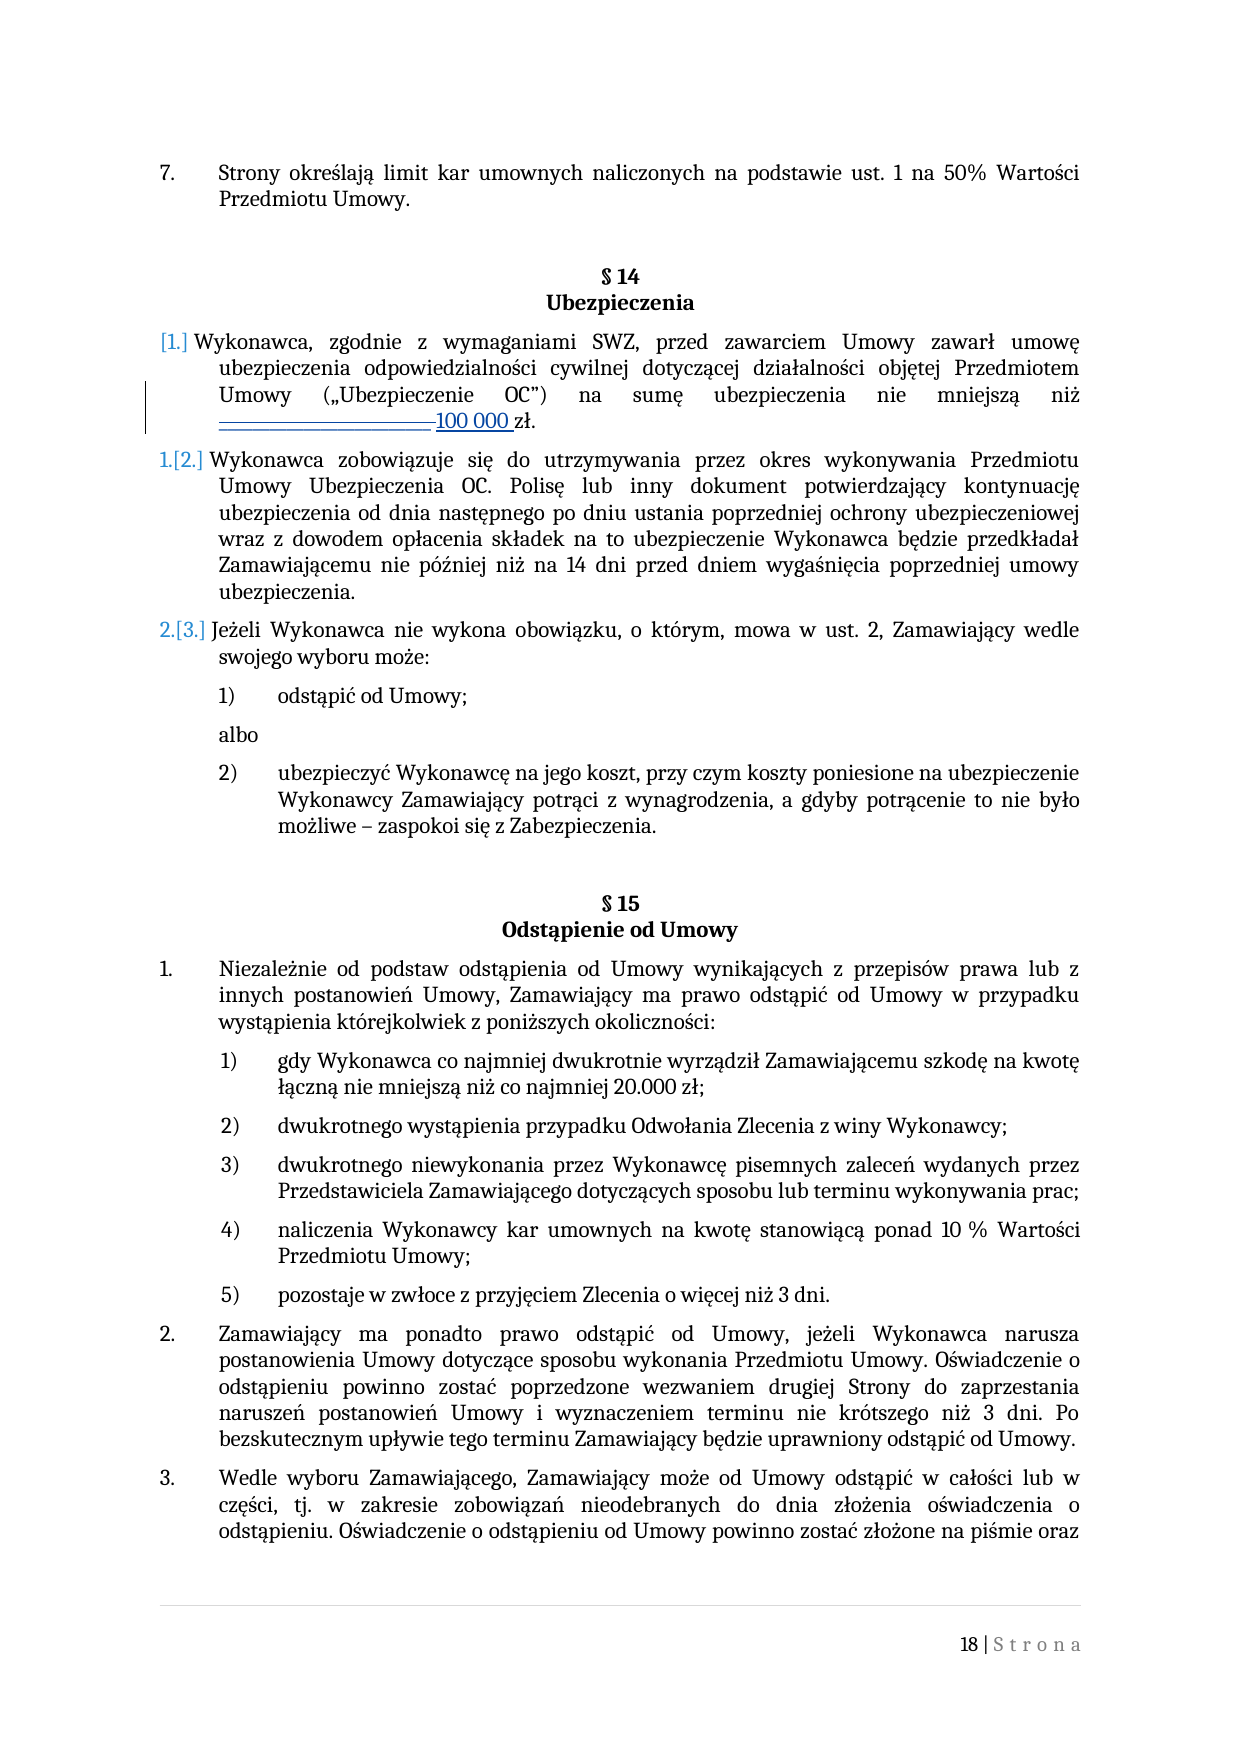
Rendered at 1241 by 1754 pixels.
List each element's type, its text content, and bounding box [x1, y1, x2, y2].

list naliczenia Wykonawcy kar umownych na kwotę stanowiącą ponad 10 % Wartości Przedmiotu Umowy; [221, 1217, 1081, 1269]
list Jeżeli Wykonawca nie wykona obowiązku, o którym, mowa w ust. 2, Zamawiający wedle swojego wyboru może: [159, 617, 1081, 670]
list gdy Wykonawca co najmniej dwukrotnie wyrządził Zamawiającemu szkodę na kwotę łączną nie mniejszą niż co najmniej 20.000 zł; [221, 1047, 1081, 1100]
text 7. Strony określają limit kar umownych naliczonych na podstawie ust. 1 na 50% Wartości Przedmiotu Umowy. [159, 159, 1081, 212]
text § 14 Ubezpieczenia [159, 263, 1081, 316]
text § 15 Odstąpienie od Umowy [159, 891, 1081, 943]
list Zamawiający ma ponadto prawo odstąpić od Umowy, jeżeli Wykonawca narusza postanowienia Umowy dotyczące sposobu wykonania Przedmiotu Umowy. Oświadczenie o odstąpieniu powinno zostać poprzedzone wezwaniem drugiej Strony do zaprzestania naruszeń postanowień Umowy i wyznaczeniem terminu nie krótszego niż 3 dni. Po bezskutecznym upływie tego terminu Zamawiający będzie uprawniony odstąpić od Umowy. [159, 1321, 1081, 1452]
list Wykonawca zobowiązuje się do utrzymywania przez okres wykonywania Przedmiotu Umowy Ubezpieczenia OC. Polisę lub inny dokument potwierdzający kontynuację ubezpieczenia od dnia następnego po dniu ustania poprzedniej ochrony ubezpieczeniowej wraz z dowodem opłacenia składek na to ubezpieczenie Wykonawca będzie przedkładał Zamawiającemu nie później niż na 14 dni przed dniem wygaśnięcia poprzedniej umowy ubezpieczenia. [159, 447, 1081, 605]
list dwukrotnego wystąpienia przypadku Odwołania Zlecenia z winy Wykonawcy; [221, 1113, 1081, 1139]
text albo [218, 721, 1081, 748]
list Niezależnie od podstaw odstąpienia od Umowy wynikających z przepisów prawa lub z innych postanowień Umowy, Zamawiający ma prawo odstąpić od Umowy w przypadku wystąpienia którejkolwiek z poniższych okoliczności: [159, 956, 1081, 1035]
list pozostaje w zwłoce z przyjęciem Zlecenia o więcej niż 3 dni. [221, 1282, 1081, 1308]
list dwukrotnego niewykonania przez Wykonawcę pisemnych zaleceń wydanych przez Przedstawiciela Zamawiającego dotyczących sposobu lub terminu wykonywania prac; [221, 1151, 1081, 1204]
list odstąpić od Umowy; [218, 682, 1081, 709]
list Wykonawca, zgodnie z wymaganiami SWZ, przed zawarciem Umowy zawarł umowę ubezpieczenia odpowiedzialności cywilnej dotyczącej działalności objętej Przedmiotem Umowy („Ubezpieczenie OC”) na sumę ubezpieczenia nie mniejszą niż zł. [159, 329, 1081, 434]
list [159, 1465, 1081, 1544]
list ubezpieczyć Wykonawcę na jego koszt, przy czym koszty poniesione na ubezpieczenie Wykonawcy Zamawiający potrąci z wynagrodzenia, a gdyby potrącenie to nie było możliwe – zaspokoi się z Zabezpieczenia. [218, 760, 1081, 839]
